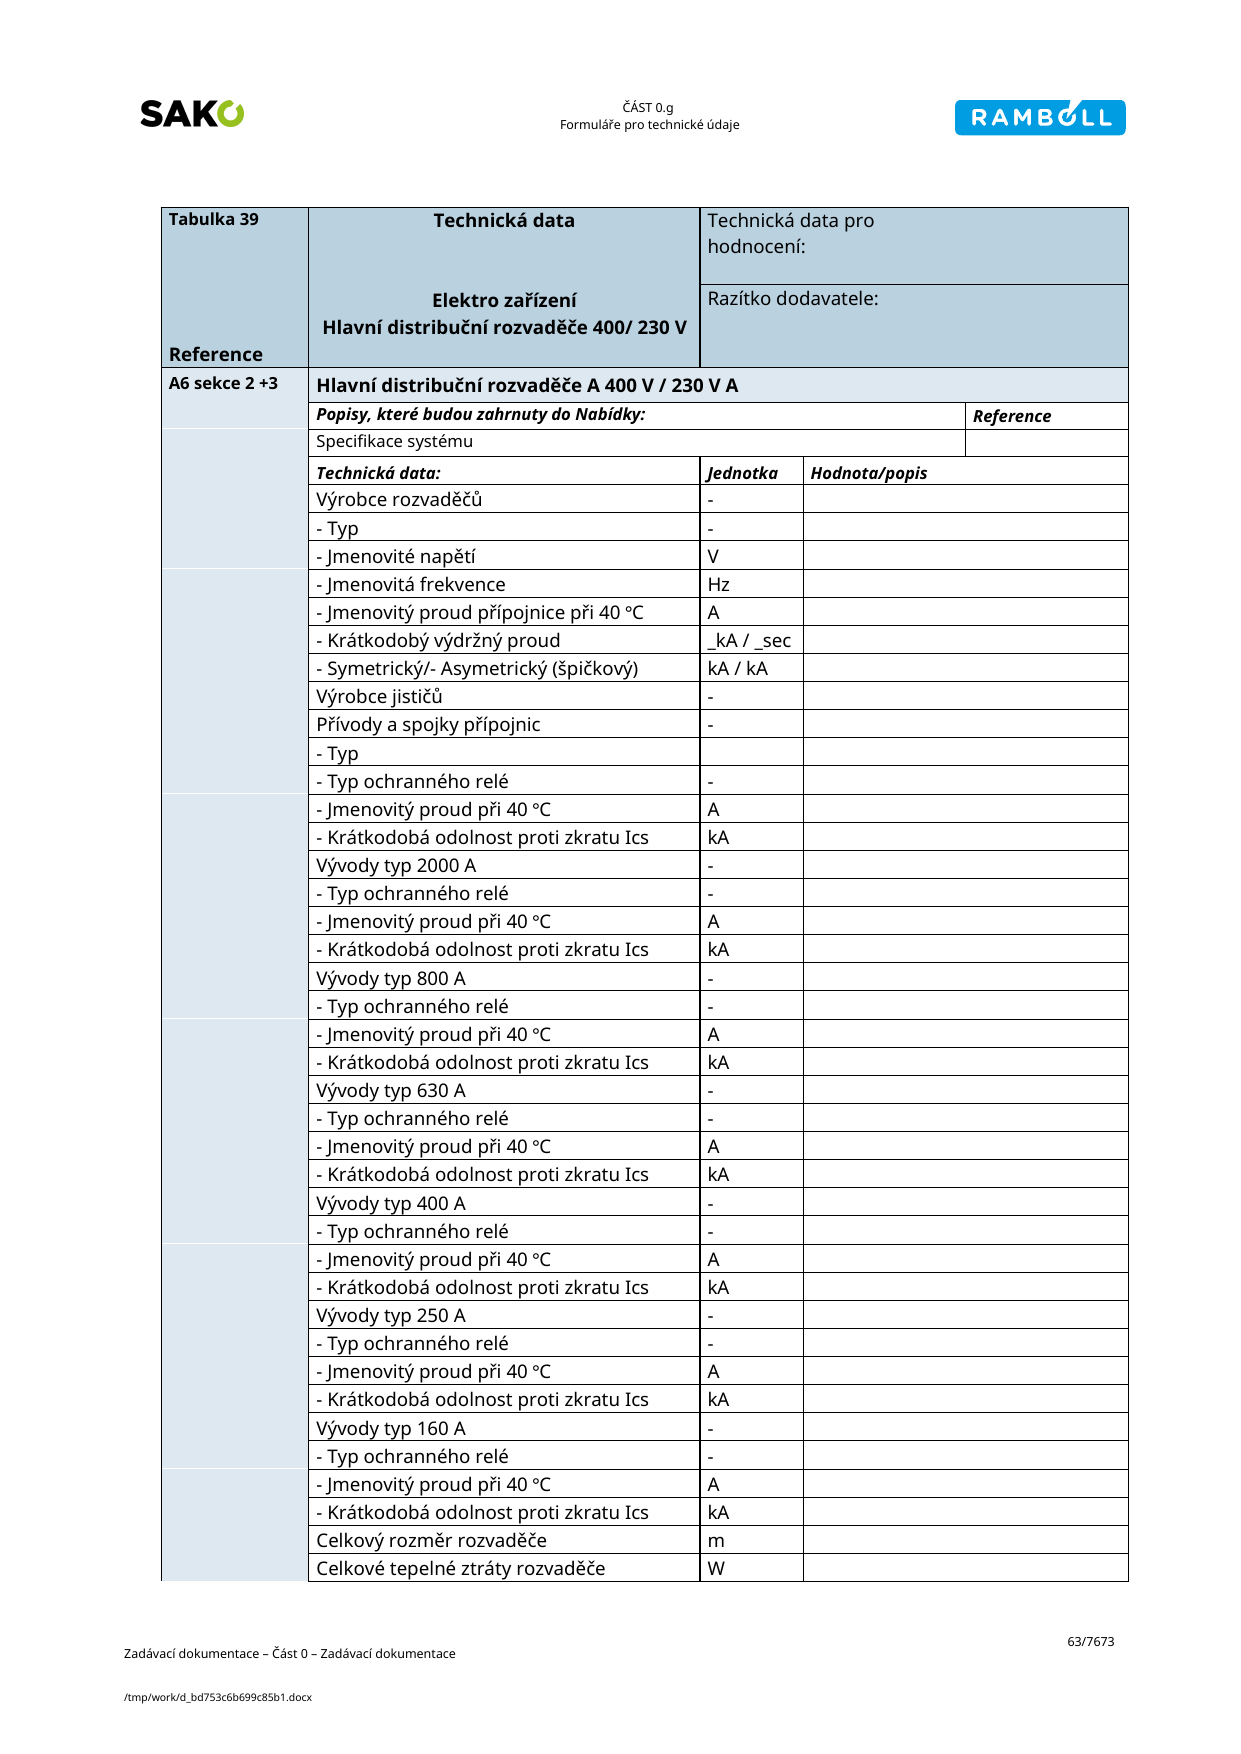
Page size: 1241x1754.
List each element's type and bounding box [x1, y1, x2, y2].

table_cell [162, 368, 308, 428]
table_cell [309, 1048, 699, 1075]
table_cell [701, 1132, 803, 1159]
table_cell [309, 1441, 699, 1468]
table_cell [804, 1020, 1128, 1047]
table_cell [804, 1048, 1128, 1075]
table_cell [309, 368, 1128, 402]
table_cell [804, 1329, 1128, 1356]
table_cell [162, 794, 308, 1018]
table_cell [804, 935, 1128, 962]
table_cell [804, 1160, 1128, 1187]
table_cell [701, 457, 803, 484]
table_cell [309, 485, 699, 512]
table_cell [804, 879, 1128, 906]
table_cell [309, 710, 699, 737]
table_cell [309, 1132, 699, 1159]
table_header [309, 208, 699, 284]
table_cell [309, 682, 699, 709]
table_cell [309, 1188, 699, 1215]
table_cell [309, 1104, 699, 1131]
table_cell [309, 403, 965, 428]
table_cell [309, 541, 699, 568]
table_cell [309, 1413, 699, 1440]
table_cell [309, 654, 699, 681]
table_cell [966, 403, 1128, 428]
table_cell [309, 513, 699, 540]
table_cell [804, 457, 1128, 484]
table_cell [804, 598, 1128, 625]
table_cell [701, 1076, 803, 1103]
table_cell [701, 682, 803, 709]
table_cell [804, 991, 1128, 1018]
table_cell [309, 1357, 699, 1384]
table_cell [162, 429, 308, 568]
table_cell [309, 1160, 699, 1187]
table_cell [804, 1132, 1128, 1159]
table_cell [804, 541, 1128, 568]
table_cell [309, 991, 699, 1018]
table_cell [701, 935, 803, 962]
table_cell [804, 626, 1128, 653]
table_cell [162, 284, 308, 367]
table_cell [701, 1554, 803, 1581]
picture [140, 100, 244, 127]
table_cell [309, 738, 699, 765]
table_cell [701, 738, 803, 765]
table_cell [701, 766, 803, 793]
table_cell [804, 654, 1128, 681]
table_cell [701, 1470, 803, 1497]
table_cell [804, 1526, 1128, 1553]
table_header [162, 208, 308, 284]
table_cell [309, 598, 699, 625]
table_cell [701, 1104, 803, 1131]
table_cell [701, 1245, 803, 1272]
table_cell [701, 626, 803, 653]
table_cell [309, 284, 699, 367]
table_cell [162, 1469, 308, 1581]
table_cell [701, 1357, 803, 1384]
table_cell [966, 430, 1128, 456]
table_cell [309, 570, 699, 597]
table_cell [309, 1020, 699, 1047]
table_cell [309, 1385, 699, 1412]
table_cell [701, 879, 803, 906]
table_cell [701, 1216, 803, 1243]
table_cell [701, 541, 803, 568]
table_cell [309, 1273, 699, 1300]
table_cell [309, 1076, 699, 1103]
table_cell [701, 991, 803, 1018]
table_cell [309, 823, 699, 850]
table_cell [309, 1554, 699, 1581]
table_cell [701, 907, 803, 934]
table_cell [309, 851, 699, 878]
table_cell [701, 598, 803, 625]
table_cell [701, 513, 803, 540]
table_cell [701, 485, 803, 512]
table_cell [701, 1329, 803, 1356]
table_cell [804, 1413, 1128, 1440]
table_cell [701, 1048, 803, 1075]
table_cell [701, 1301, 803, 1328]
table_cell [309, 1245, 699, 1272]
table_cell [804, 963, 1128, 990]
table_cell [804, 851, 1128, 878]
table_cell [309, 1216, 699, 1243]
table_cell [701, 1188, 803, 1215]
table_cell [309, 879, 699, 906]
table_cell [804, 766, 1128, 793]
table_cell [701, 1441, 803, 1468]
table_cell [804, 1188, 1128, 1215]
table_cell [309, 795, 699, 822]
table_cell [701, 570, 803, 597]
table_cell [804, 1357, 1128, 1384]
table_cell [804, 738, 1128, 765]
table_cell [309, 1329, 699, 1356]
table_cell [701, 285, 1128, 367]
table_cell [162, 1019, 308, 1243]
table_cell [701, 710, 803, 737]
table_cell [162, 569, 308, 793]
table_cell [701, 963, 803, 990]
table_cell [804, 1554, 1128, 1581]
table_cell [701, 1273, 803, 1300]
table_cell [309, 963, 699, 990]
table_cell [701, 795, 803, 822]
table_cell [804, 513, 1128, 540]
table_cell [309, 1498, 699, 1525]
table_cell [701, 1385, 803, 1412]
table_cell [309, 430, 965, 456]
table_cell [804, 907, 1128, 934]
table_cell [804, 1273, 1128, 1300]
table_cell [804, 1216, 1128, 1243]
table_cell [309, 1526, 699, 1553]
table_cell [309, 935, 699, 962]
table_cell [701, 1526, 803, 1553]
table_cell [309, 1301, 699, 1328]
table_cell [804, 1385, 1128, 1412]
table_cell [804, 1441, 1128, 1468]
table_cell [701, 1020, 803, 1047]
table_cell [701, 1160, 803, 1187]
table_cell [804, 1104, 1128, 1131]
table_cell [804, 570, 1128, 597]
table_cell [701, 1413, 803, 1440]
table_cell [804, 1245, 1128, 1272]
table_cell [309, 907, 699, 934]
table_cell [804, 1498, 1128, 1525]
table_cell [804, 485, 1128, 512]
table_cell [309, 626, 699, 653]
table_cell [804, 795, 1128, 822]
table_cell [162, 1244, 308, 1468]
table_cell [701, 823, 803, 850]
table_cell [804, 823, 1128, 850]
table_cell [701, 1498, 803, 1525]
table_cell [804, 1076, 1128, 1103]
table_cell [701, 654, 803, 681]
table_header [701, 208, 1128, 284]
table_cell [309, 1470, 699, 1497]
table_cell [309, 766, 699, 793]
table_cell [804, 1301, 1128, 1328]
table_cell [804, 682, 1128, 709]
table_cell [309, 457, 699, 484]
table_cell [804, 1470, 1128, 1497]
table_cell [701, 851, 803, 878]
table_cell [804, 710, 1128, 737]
